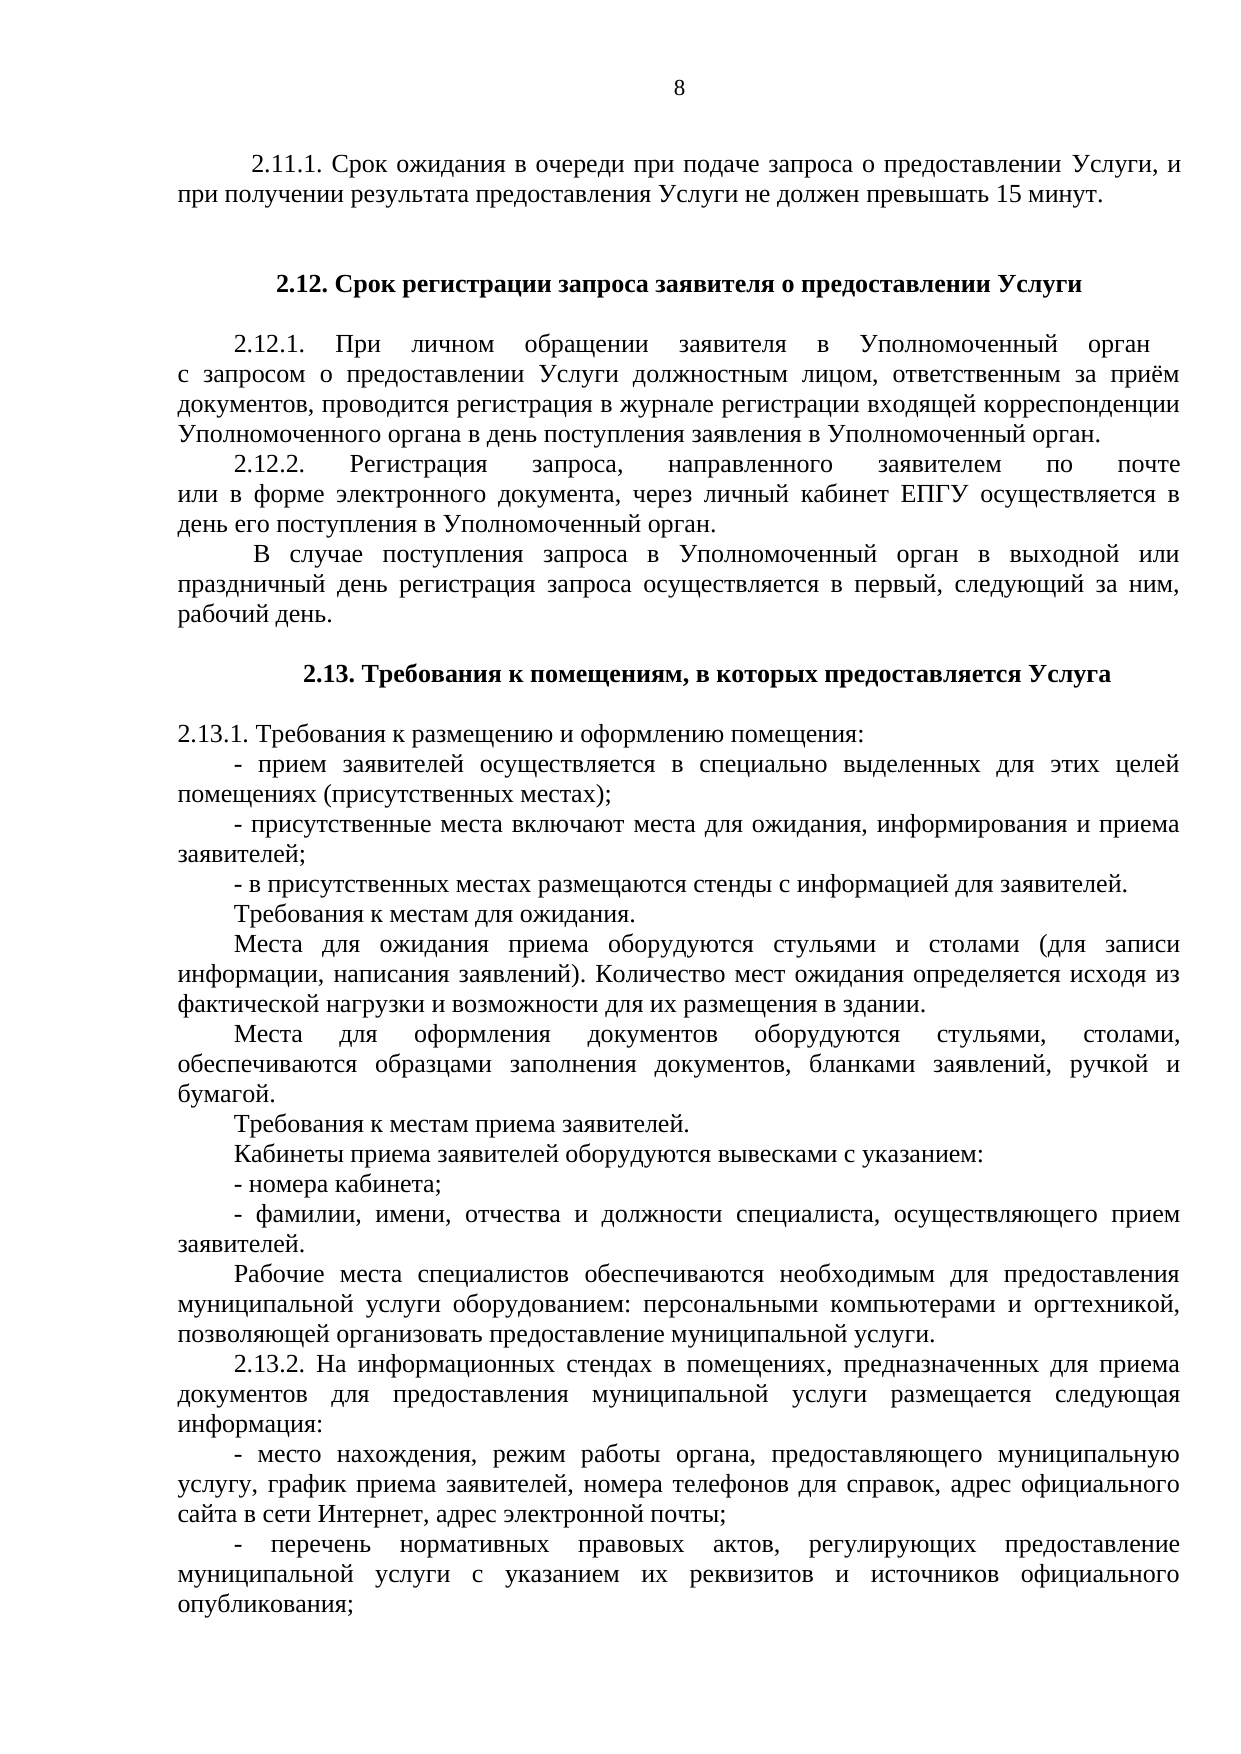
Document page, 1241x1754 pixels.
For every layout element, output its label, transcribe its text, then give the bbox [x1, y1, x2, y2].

text 2.12.1. При личном обращении заявителя в Уполномоченный орган с запросом о предоставлении Услуги должностным лицом, ответственным за приём документов, проводится регистрация в журнале регистрации входящей корреспонденции Уполномоченного органа в день поступления заявления в Уполномоченный орган. [177, 328, 1181, 448]
text - номера кабинета; [177, 1168, 1181, 1198]
text Места для ожидания приема оборудуются стульями и столами (для записи информации, написания заявлений). Количество мест ожидания определяется исходя из фактической нагрузки и возможности для их размещения в здании. [177, 928, 1181, 1018]
text 2.11.1. Срок ожидания в очереди при подаче запроса о предоставлении Услуги, и при получении результата предоставления Услуги не должен превышать 15 минут. [177, 148, 1181, 208]
text - место нахождения, режим работы органа, предоставляющего муниципальную услугу, график приема заявителей, номера телефонов для справок, адрес официального сайта в сети Интернет, адрес электронной почты; [177, 1438, 1181, 1528]
text Требования к местам приема заявителей. [177, 1108, 1181, 1138]
text 2.13.2. На информационных стендах в помещениях, предназначенных для приема документов для предоставления муниципальной услуги размещается следующая информация: [177, 1348, 1181, 1438]
text - прием заявителей осуществляется в специально выделенных для этих целей помещениях (присутственных местах); [177, 748, 1181, 808]
text В случае поступления запроса в Уполномоченный орган в выходной или праздничный день регистрация запроса осуществляется в первый, следующий за ним, рабочий день. [177, 538, 1181, 628]
text 2.13. Требования к помещениям, в которых предоставляется Услуга [177, 658, 1181, 688]
text Кабинеты приема заявителей оборудуются вывесками с указанием: [177, 1138, 1181, 1168]
text - в присутственных местах размещаются стенды с информацией для заявителей. [177, 868, 1181, 898]
text Рабочие места специалистов обеспечиваются необходимым для предоставления муниципальной услуги оборудованием: персональными компьютерами и оргтехникой, позволяющей организовать предоставление муниципальной услуги. [177, 1258, 1181, 1348]
text - фамилии, имени, отчества и должности специалиста, осуществляющего прием заявителей. [177, 1198, 1181, 1258]
text Требования к местам для ожидания. [177, 898, 1181, 928]
text 2.12.2. Регистрация запроса, направленного заявителем по почте или в форме электронного документа, через личный кабинет ЕПГУ осуществляется в день его поступления в Уполномоченный орган. [177, 448, 1181, 538]
text - перечень нормативных правовых актов, регулирующих предоставление муниципальной услуги с указанием их реквизитов и источников официального опубликования; [177, 1528, 1181, 1618]
text Места для оформления документов оборудуются стульями, столами, обеспечиваются образцами заполнения документов, бланками заявлений, ручкой и бумагой. [177, 1018, 1181, 1108]
text 2.13.1. Требования к размещению и оформлению помещения: [177, 718, 1181, 748]
text - присутственные места включают места для ожидания, информирования и приема заявителей; [177, 808, 1181, 868]
text 2.12. Срок регистрации запроса заявителя о предоставлении Услуги [177, 268, 1181, 298]
